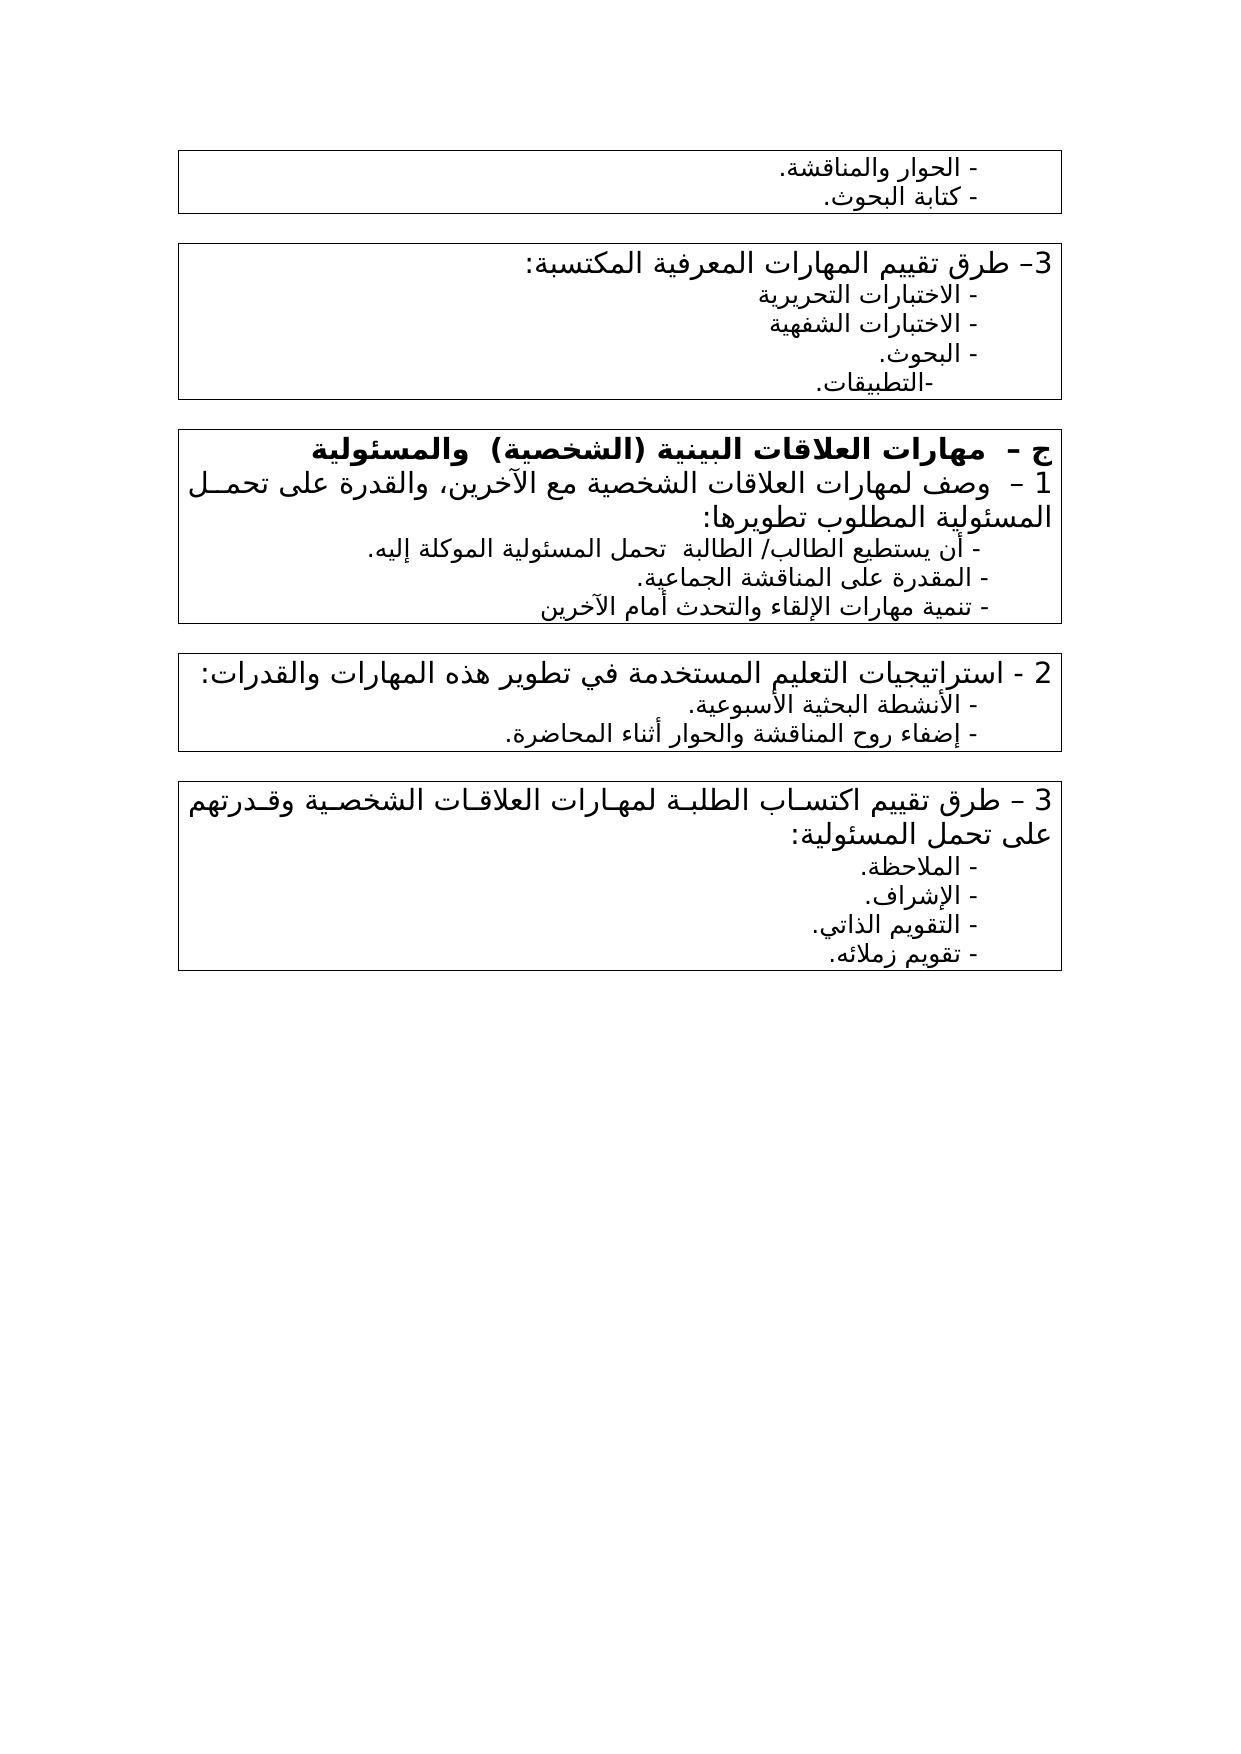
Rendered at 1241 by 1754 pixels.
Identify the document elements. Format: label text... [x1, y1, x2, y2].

text - الملاحظة. [187, 852, 1053, 881]
text - الاختبارات الشفهية [187, 309, 1053, 339]
text -التطبيقات. [179, 365, 1061, 399]
text - البحوث. [187, 339, 1053, 365]
text 3 – طرق تقييم اكتساب الطلبة لمهارات العلاقات الشخصية وقدرتهم على تحمل المسئولية: [179, 782, 1061, 852]
text - الاختبارات التحريرية [187, 280, 1053, 309]
text - المقدرة على المناقشة الجماعية. [187, 563, 1053, 589]
text 3– طرق تقييم المهارات المعرفية المكتسبة: [179, 244, 1061, 280]
text - الحوار والمناقشة. [179, 151, 1061, 179]
text - كتابة البحوث. [179, 179, 1061, 213]
text 2 - استراتيجيات التعليم المستخدمة في تطوير هذه المهارات والقدرات: [179, 654, 1061, 690]
text - أن يستطيع الطالب/ الطالبة تحمل المسئولية الموكلة إليه. [187, 534, 1053, 563]
text - التقويم الذاتي. [187, 910, 1053, 936]
text ج – مهارات العلاقات البينية (الشخصية) والمسئولية [179, 430, 1061, 466]
text - الأنشطة البحثية الأسبوعية. [187, 690, 1053, 716]
text - إضفاء روح المناقشة والحوار أثناء المحاضرة. [179, 716, 1061, 751]
text 1 – وصف لمهارات العلاقات الشخصية مع الآخرين، والقدرة على تحمل المسئولية المطلوب تطويرها: [187, 466, 1053, 534]
text - تنمية مهارات الإلقاء والتحدث أمام الآخرين [179, 589, 1061, 623]
text - الإشراف. [187, 881, 1053, 910]
text - تقويم زملائه. [179, 936, 1061, 970]
